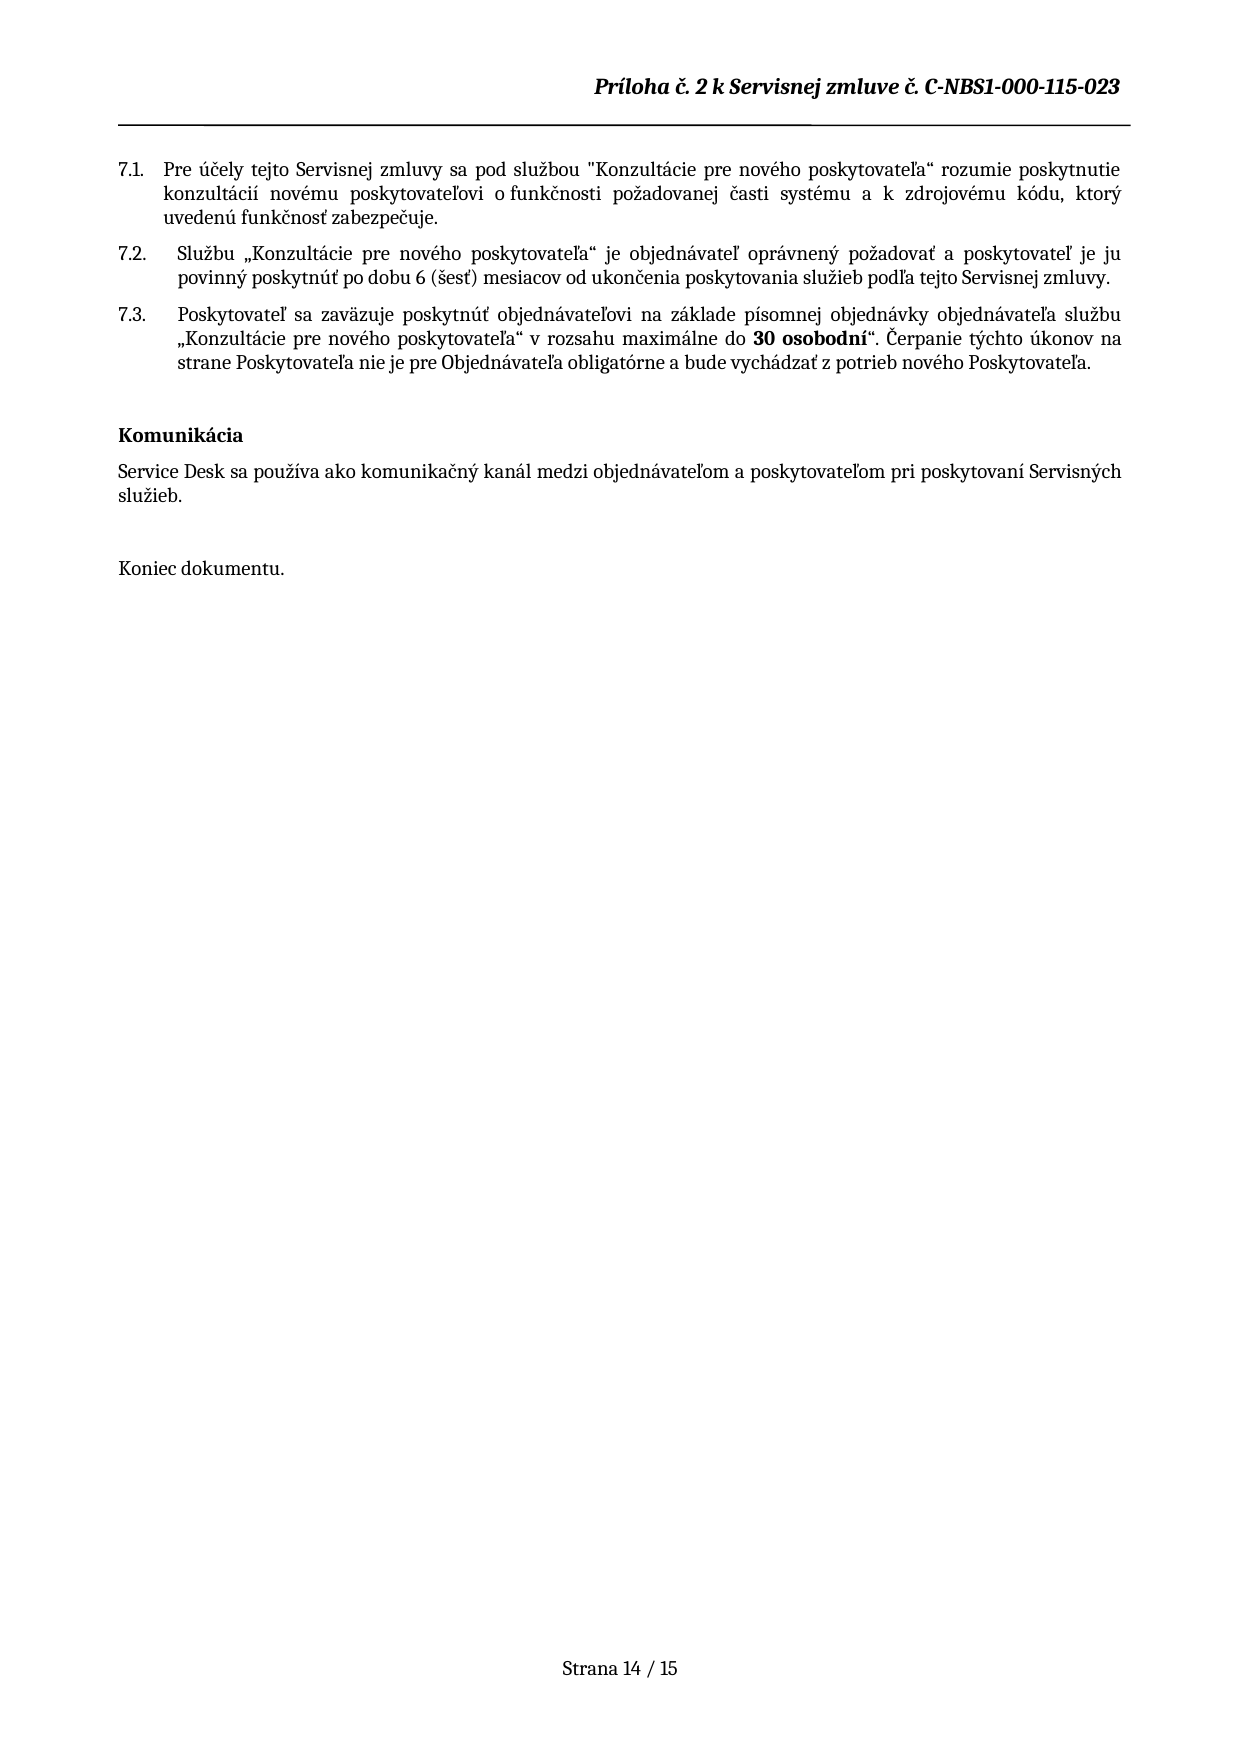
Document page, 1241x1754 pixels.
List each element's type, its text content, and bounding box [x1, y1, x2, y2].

text Koniec dokumentu. [118, 557, 1122, 581]
list Službu „Konzultácie pre nového poskytovateľa“ je objednávateľ oprávnený požadovať a poskytovateľ je ju povinný poskytnúť po dobu 6 (šesť) mesiacov od ukončenia poskytovania služieb podľa tejto Servisnej zmluvy. [118, 242, 1122, 290]
text Komunikácia [118, 423, 1122, 447]
text Service Desk sa používa ako komunikačný kanál medzi objednávateľom a poskytovateľom pri poskytovaní Servisných služieb. [118, 460, 1122, 508]
list Poskytovateľ sa zaväzuje poskytnúť objednávateľovi na základe písomnej objednávky objednávateľa službu „Konzultácie pre nového poskytovateľa“ v rozsahu maximálne do 30 osobodní“. Čerpanie týchto úkonov na strane Poskytovateľa nie je pre Objednávateľa obligatórne a bude vychádzať z potrieb nového Poskytovateľa. [118, 302, 1122, 374]
list Pre účely tejto Servisnej zmluvy sa pod službou "Konzultácie pre nového poskytovateľa“ rozumie poskytnutie konzultácií novému poskytovateľovi o funkčnosti požadovanej časti systému a k zdrojovému kódu, ktorý uvedenú funkčnosť zabezpečuje. [118, 158, 1122, 229]
